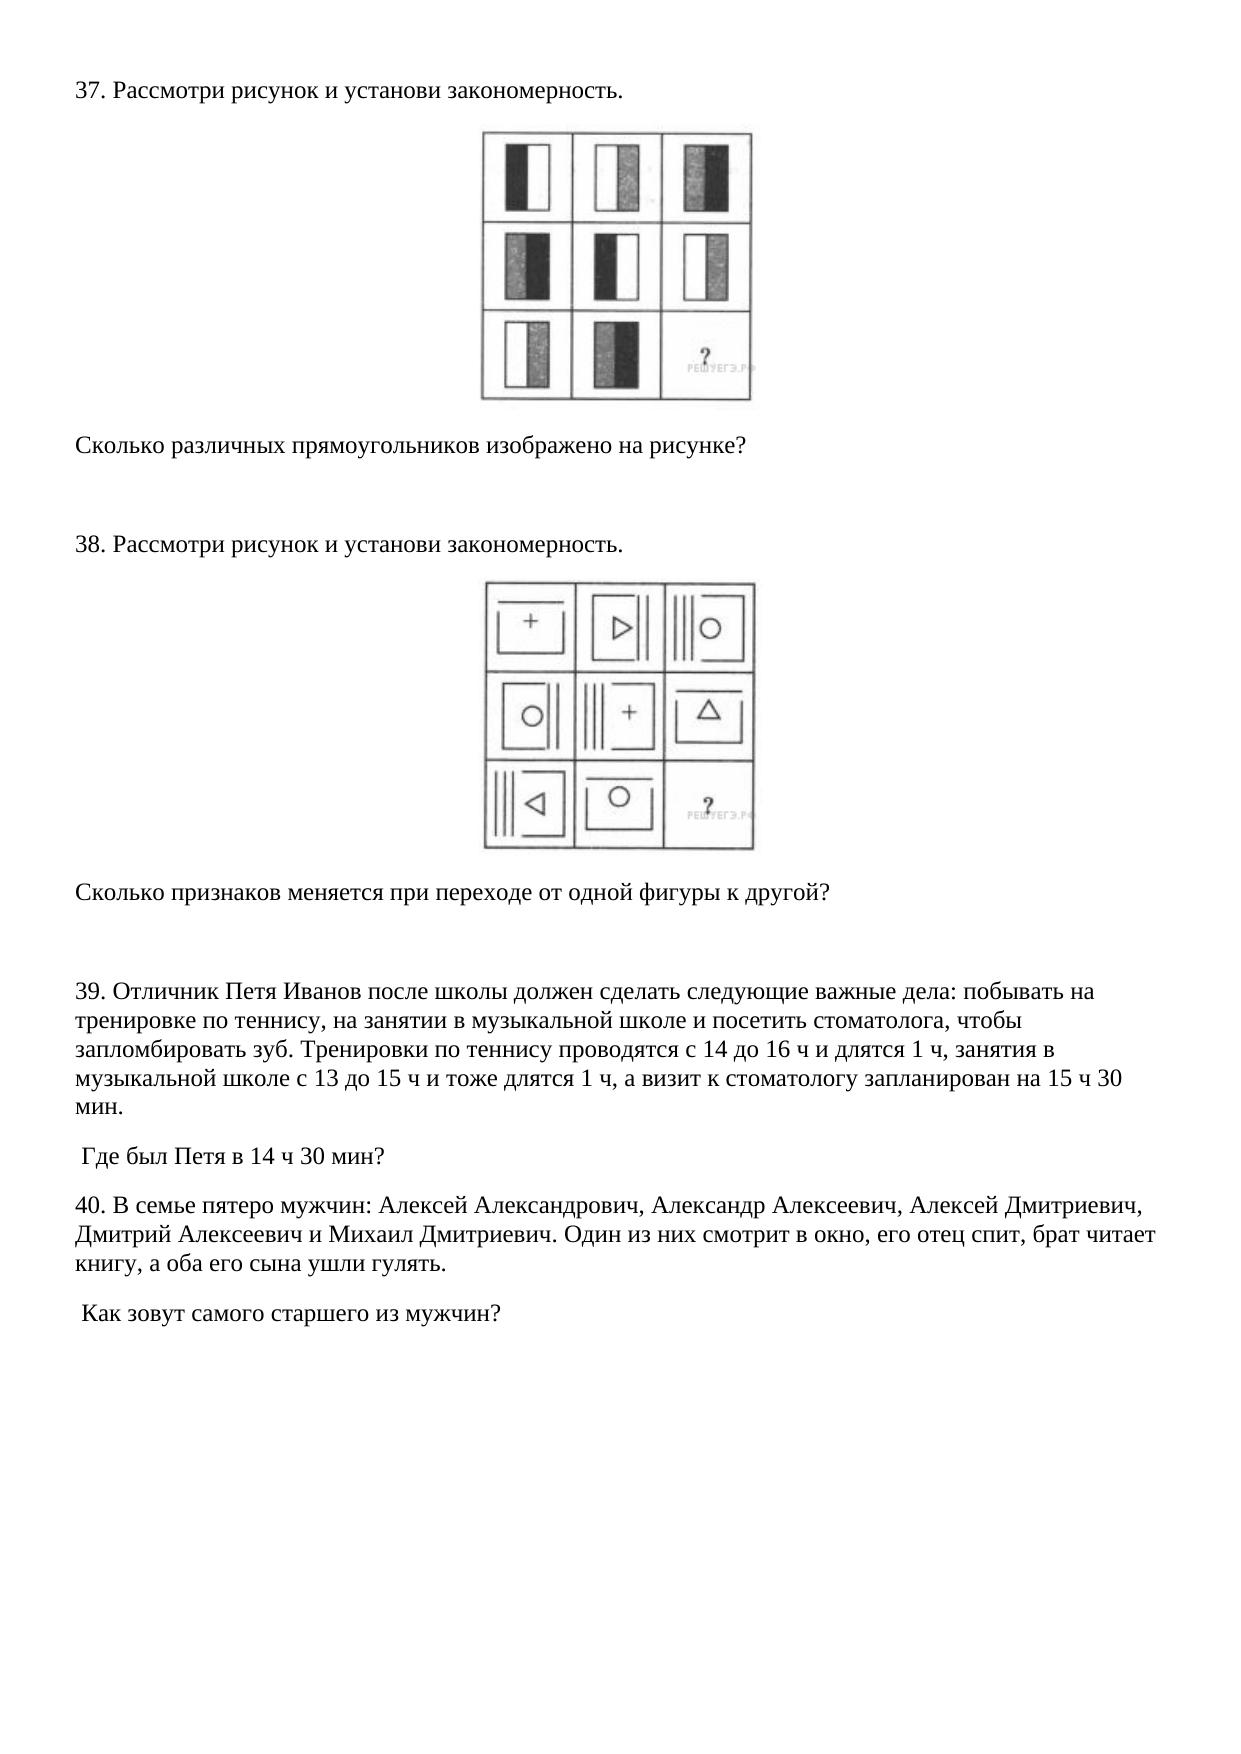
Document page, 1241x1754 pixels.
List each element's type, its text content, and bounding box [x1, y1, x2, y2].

picture [478, 124, 762, 410]
text 39. Отличник Петя Иванов после школы должен сделать следующие важные дела: побывать на тренировке по теннису, на занятии в музыкальной школе и посетить стоматолога, чтобы запломбировать зуб. Тренировки по теннису проводятся с 14 до 16 ч и длятся 1 ч, занятия в музыкальной школе с 13 до 15 ч и тоже длятся 1 ч, а визит к стоматологу запланирован на 15 ч 30 мин. [75, 976, 1165, 1120]
text Где был Петя в 14 ч 30 мин? [75, 1141, 1165, 1170]
text Сколько различных прямоугольников изображено на рисунке? [75, 430, 1165, 459]
text 37. Рассмотри рисунок и установи закономерность. [75, 75, 1165, 104]
picture [478, 578, 762, 857]
text 38. Рассмотри рисунок и установи закономерность. [75, 529, 1165, 558]
text 40. В семье пятеро мужчин: Алексей Александрович, Александр Алексеевич, Алексей Дмитриевич, Дмитрий Алексеевич и Михаил Дмитриевич. Один из них смотрит в окно, его отец спит, брат читает книгу, а оба его сына ушли гулять. [75, 1191, 1165, 1277]
text Сколько признаков меняется при переходе от одной фигуры к другой? [75, 877, 1165, 906]
text Как зовут самого старшего из мужчин? [75, 1298, 1165, 1326]
